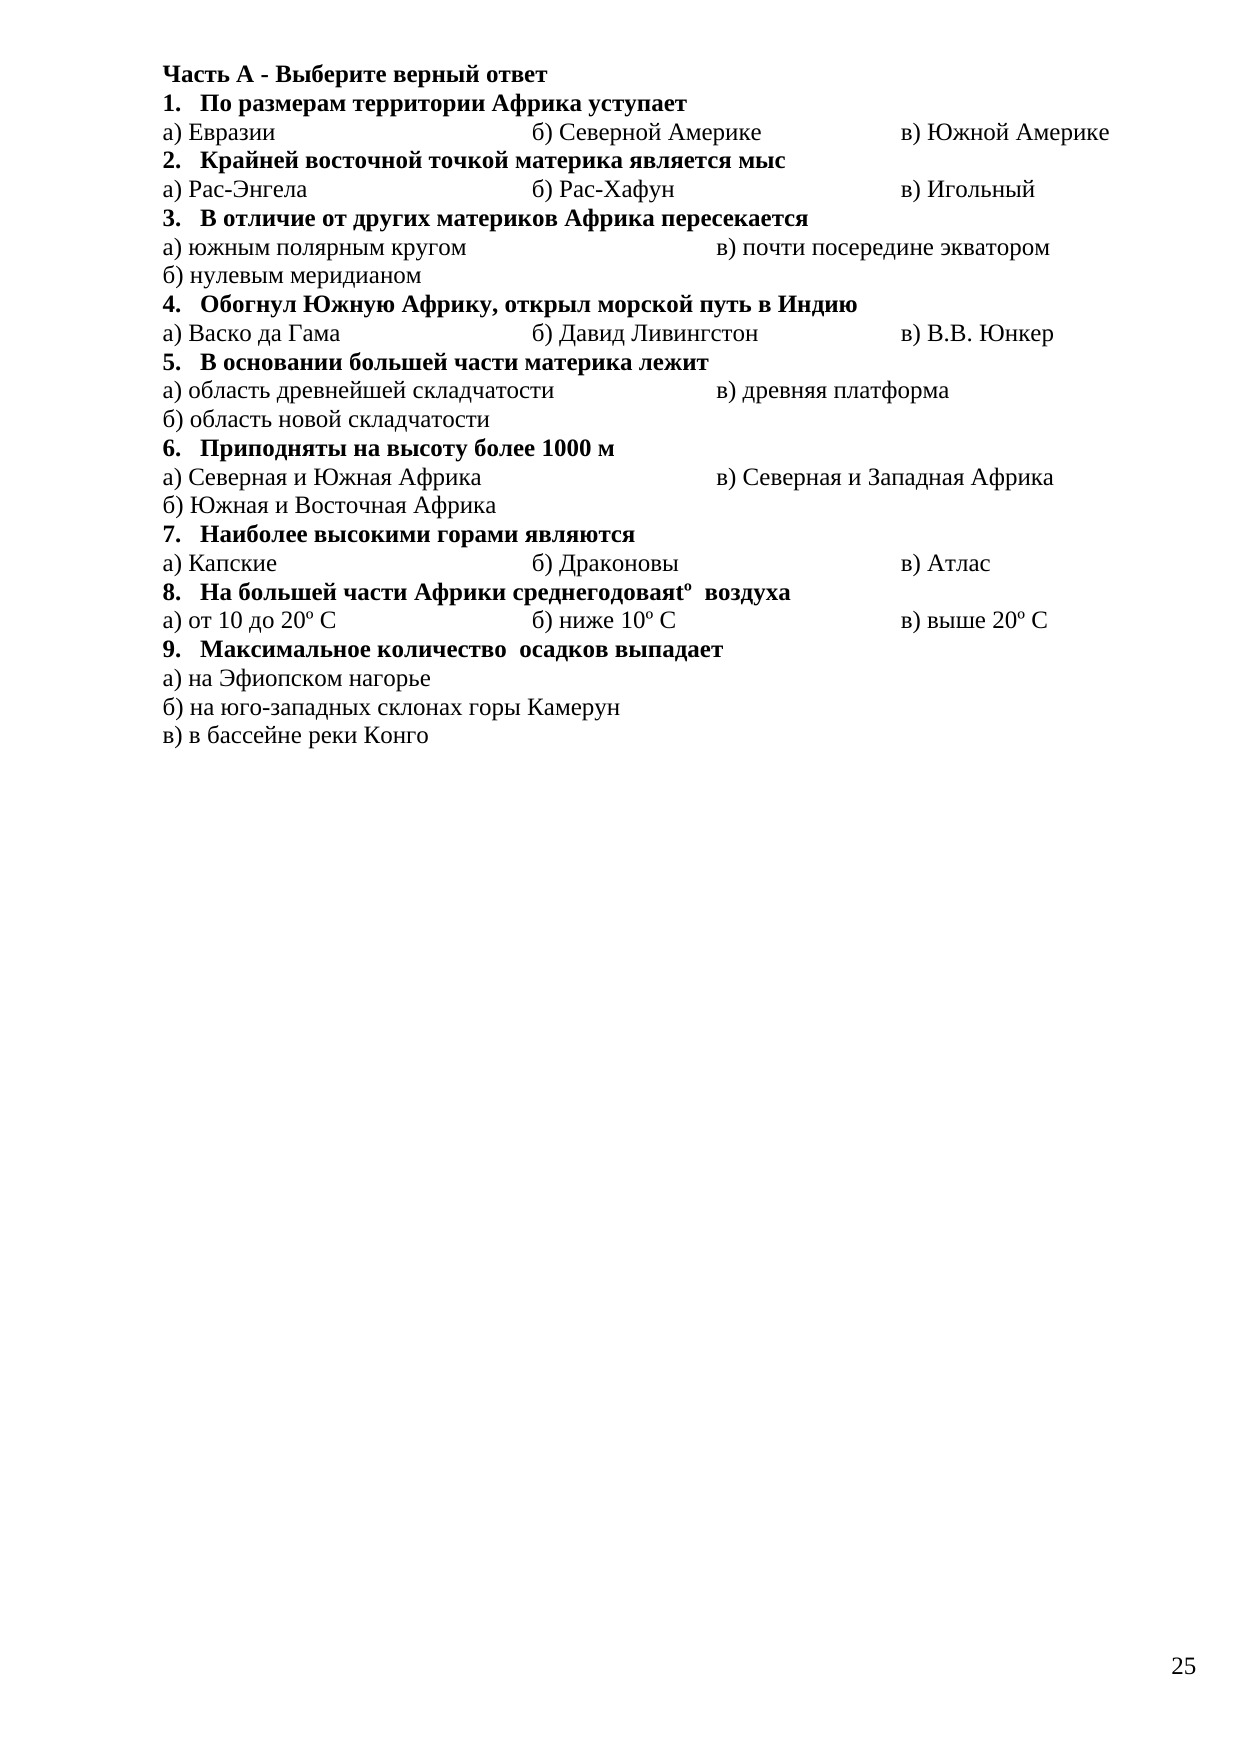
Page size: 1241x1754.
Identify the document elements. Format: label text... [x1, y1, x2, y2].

text в) Атлас [901, 548, 1196, 577]
text а) Рас-Энгела [162, 174, 458, 203]
list В отличие от других материков Африка пересекается [162, 203, 1196, 232]
list Обогнул Южную Африку, открыл морской путь в Индию [162, 289, 1196, 318]
text а) южным полярным кругом [162, 232, 642, 260]
list Приподняты на высоту более 1000 м [162, 433, 1196, 462]
list Крайней восточной точкой материка является мыс [162, 145, 1196, 174]
text в) В.В. Юнкер [901, 318, 1196, 347]
text в) Северная и Западная Африка [716, 462, 1196, 490]
text б) Северной Америке [532, 117, 827, 145]
list По размерам территории Африка уступает [162, 88, 1196, 117]
text а) область древнейшей складчатости [162, 375, 642, 404]
text б) нулевым меридианом [162, 260, 642, 289]
text Часть А - Выберите верный ответ [162, 59, 1196, 88]
list В основании большей части материка лежит [162, 347, 1196, 375]
text а) Северная и Южная Африка [162, 462, 642, 490]
text а) Васко да Гама [162, 318, 458, 347]
list Наиболее высокими горами являются [162, 519, 1196, 548]
text в) Игольный [901, 174, 1196, 203]
text б) Давид Ливингстон [532, 318, 827, 347]
text б) Южная и Восточная Африка [162, 490, 642, 519]
list На большей части Африки среднегодоваяtº воздуха [162, 577, 1196, 605]
text б) Рас-Хафун [532, 174, 827, 203]
text а) Евразии [162, 117, 458, 145]
text б) Драконовы [532, 548, 827, 577]
text в) Южной Америке [901, 117, 1196, 145]
text в) в бассейне реки Конго [162, 720, 642, 749]
text б) ниже 10º С [532, 605, 827, 634]
text а) от 10 до 20º С [162, 605, 458, 634]
text а) Капские [162, 548, 458, 577]
list Максимальное количество осадков выпадает [162, 634, 1196, 663]
text в) древняя платформа [716, 375, 1196, 404]
text в) выше 20º С [901, 605, 1196, 634]
text а) на Эфиопском нагорье [162, 663, 642, 692]
text б) на юго-западных склонах горы Камерун [162, 692, 642, 720]
text в) почти посередине экватором [716, 232, 1196, 260]
text б) область новой складчатости [162, 404, 642, 433]
